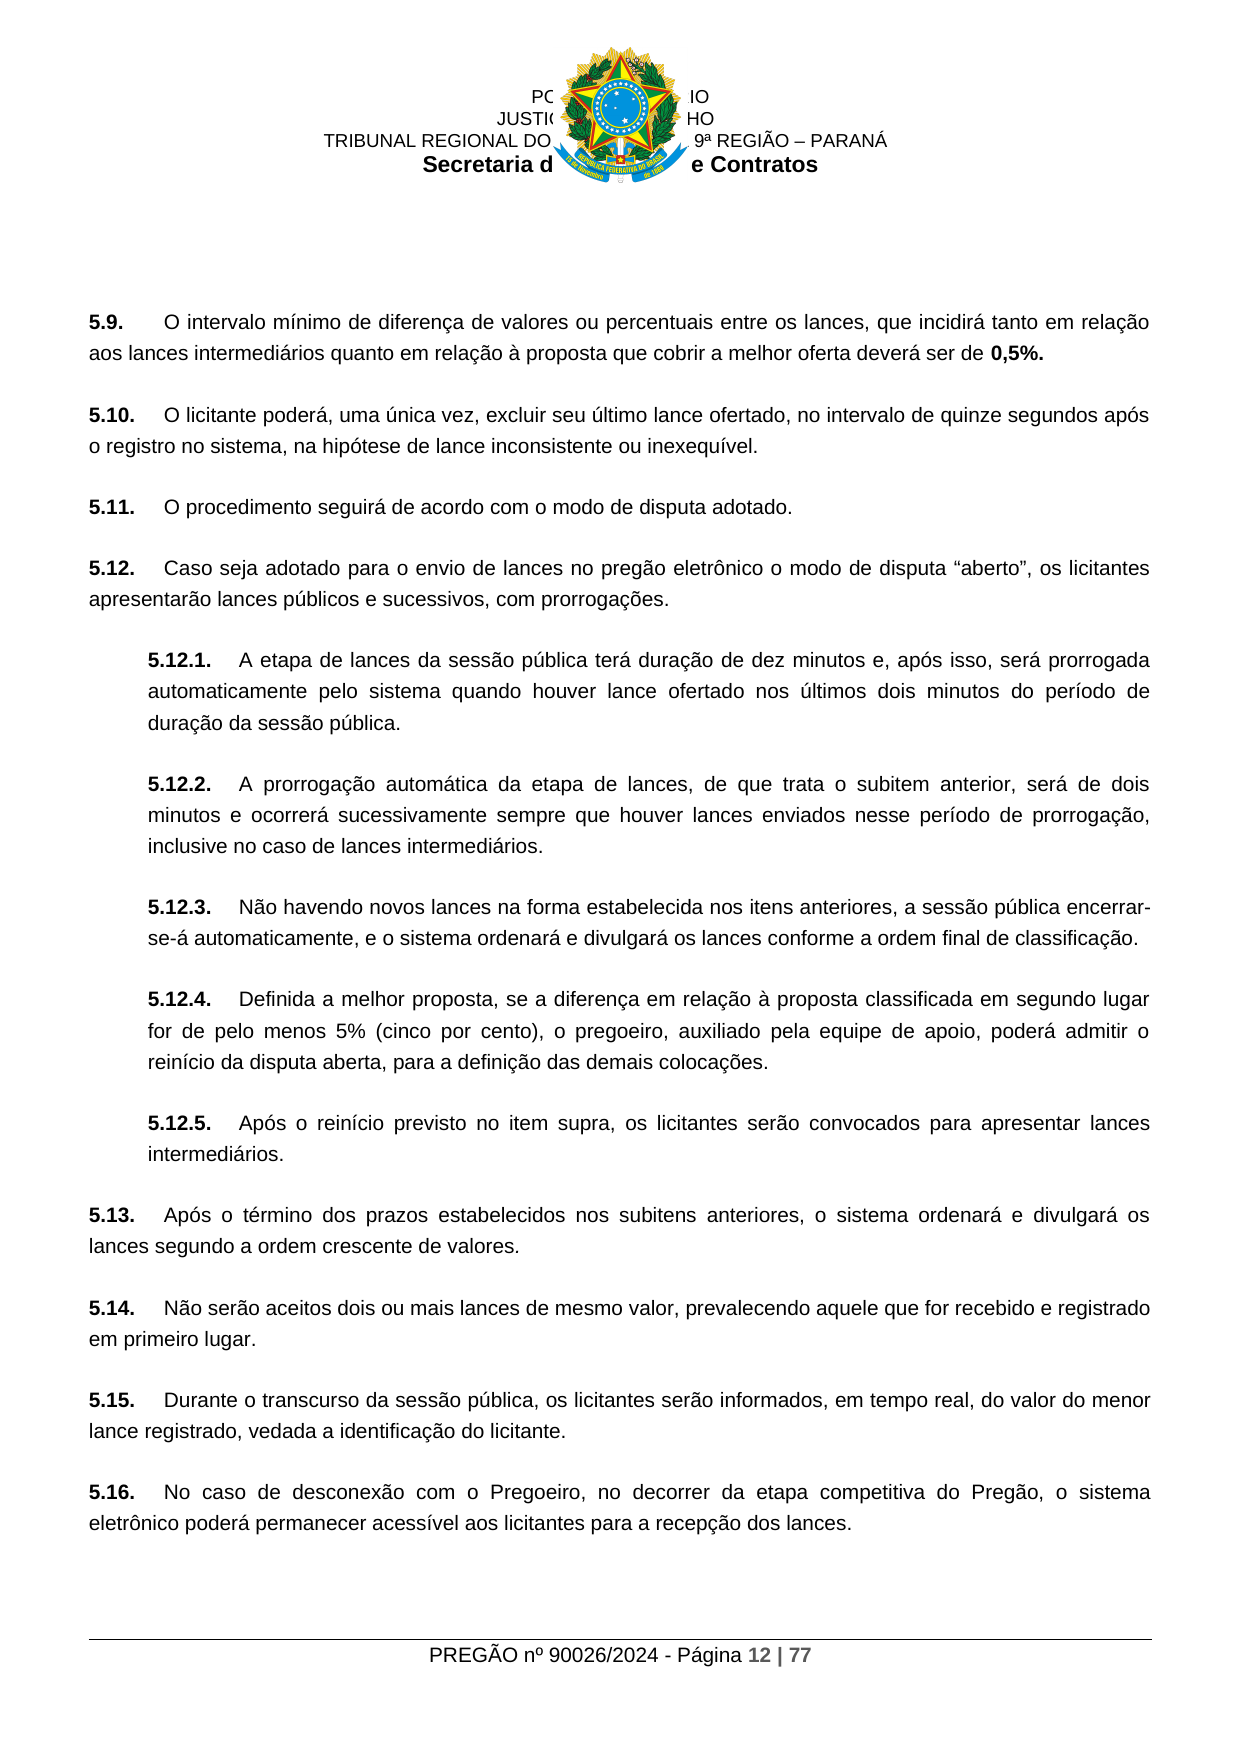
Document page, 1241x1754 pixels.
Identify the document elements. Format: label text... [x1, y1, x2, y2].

list A prorrogação automática da etapa de lances, de que trata o subitem anterior, será de dois minutos e ocorrerá sucessivamente sempre que houver lances enviados nesse período de prorrogação, inclusive no caso de lances intermediários. [148, 772, 1152, 858]
picture [655, 166, 663, 173]
list O intervalo mínimo de diferença de valores ou percentuais entre os lances, que incidirá tanto em relação aos lances intermediários quanto em relação à proposta que cobrir a melhor oferta deverá ser de 0,5%. [89, 310, 1152, 365]
picture [638, 149, 688, 183]
list Definida a melhor proposta, se a diferença em relação à proposta classificada em segundo lugar for de pelo menos 5% (cinco por cento), o pregoeiro, auxiliado pela equipe de apoio, poderá admitir o reinício da disputa aberta, para a definição das demais colocações. [148, 987, 1152, 1073]
picture [608, 174, 633, 183]
picture [624, 167, 636, 172]
picture [580, 155, 595, 166]
picture [553, 47, 688, 183]
list Caso seja adotado para o envio de lances no pregão eletrônico o modo de disputa “aberto”, os licitantes apresentarão lances públicos e sucessivos, com prorrogações. [89, 556, 1152, 611]
list Após o término dos prazos estabelecidos nos subitens anteriores, o sistema ordenará e divulgará os lances segundo a ordem crescente de valores. [89, 1203, 1152, 1258]
picture [579, 166, 599, 178]
list Não havendo novos lances na forma estabelecida nos itens anteriores, a sessão pública encerrar-se-á automaticamente, e o sistema ordenará e divulgará os lances conforme a ordem final de classificação. [148, 895, 1152, 950]
list A etapa de lances da sessão pública terá duração de dez minutos e, após isso, será prorrogada automaticamente pelo sistema quando houver lance ofertado nos últimos dois minutos do período de duração da sessão pública. [148, 648, 1152, 734]
picture [596, 165, 604, 170]
list No caso de desconexão com o Pregoeiro, no decorrer da etapa competitiva do Pregão, o sistema eletrônico poderá permanecer acessível aos licitantes para a recepção dos lances. [89, 1480, 1152, 1535]
list Durante o transcurso da sessão pública, os licitantes serão informados, em tempo real, do valor do menor lance registrado, vedada a identificação do licitante. [89, 1388, 1152, 1443]
list Não serão aceitos dois ou mais lances de mesmo valor, prevalecendo aquele que for recebido e registrado em primeiro lugar. [89, 1295, 1152, 1350]
list O licitante poderá, uma única vez, excluir seu último lance ofertado, no intervalo de quinze segundos após o registro no sistema, na hipótese de lance inconsistente ou inexequível. [89, 402, 1152, 457]
picture [647, 155, 662, 166]
list Após o reinício previsto no item supra, os licitantes serão convocados para apresentar lances intermediários. [148, 1111, 1152, 1166]
list O procedimento seguirá de acordo com o modo de disputa adotado. [89, 495, 1152, 519]
